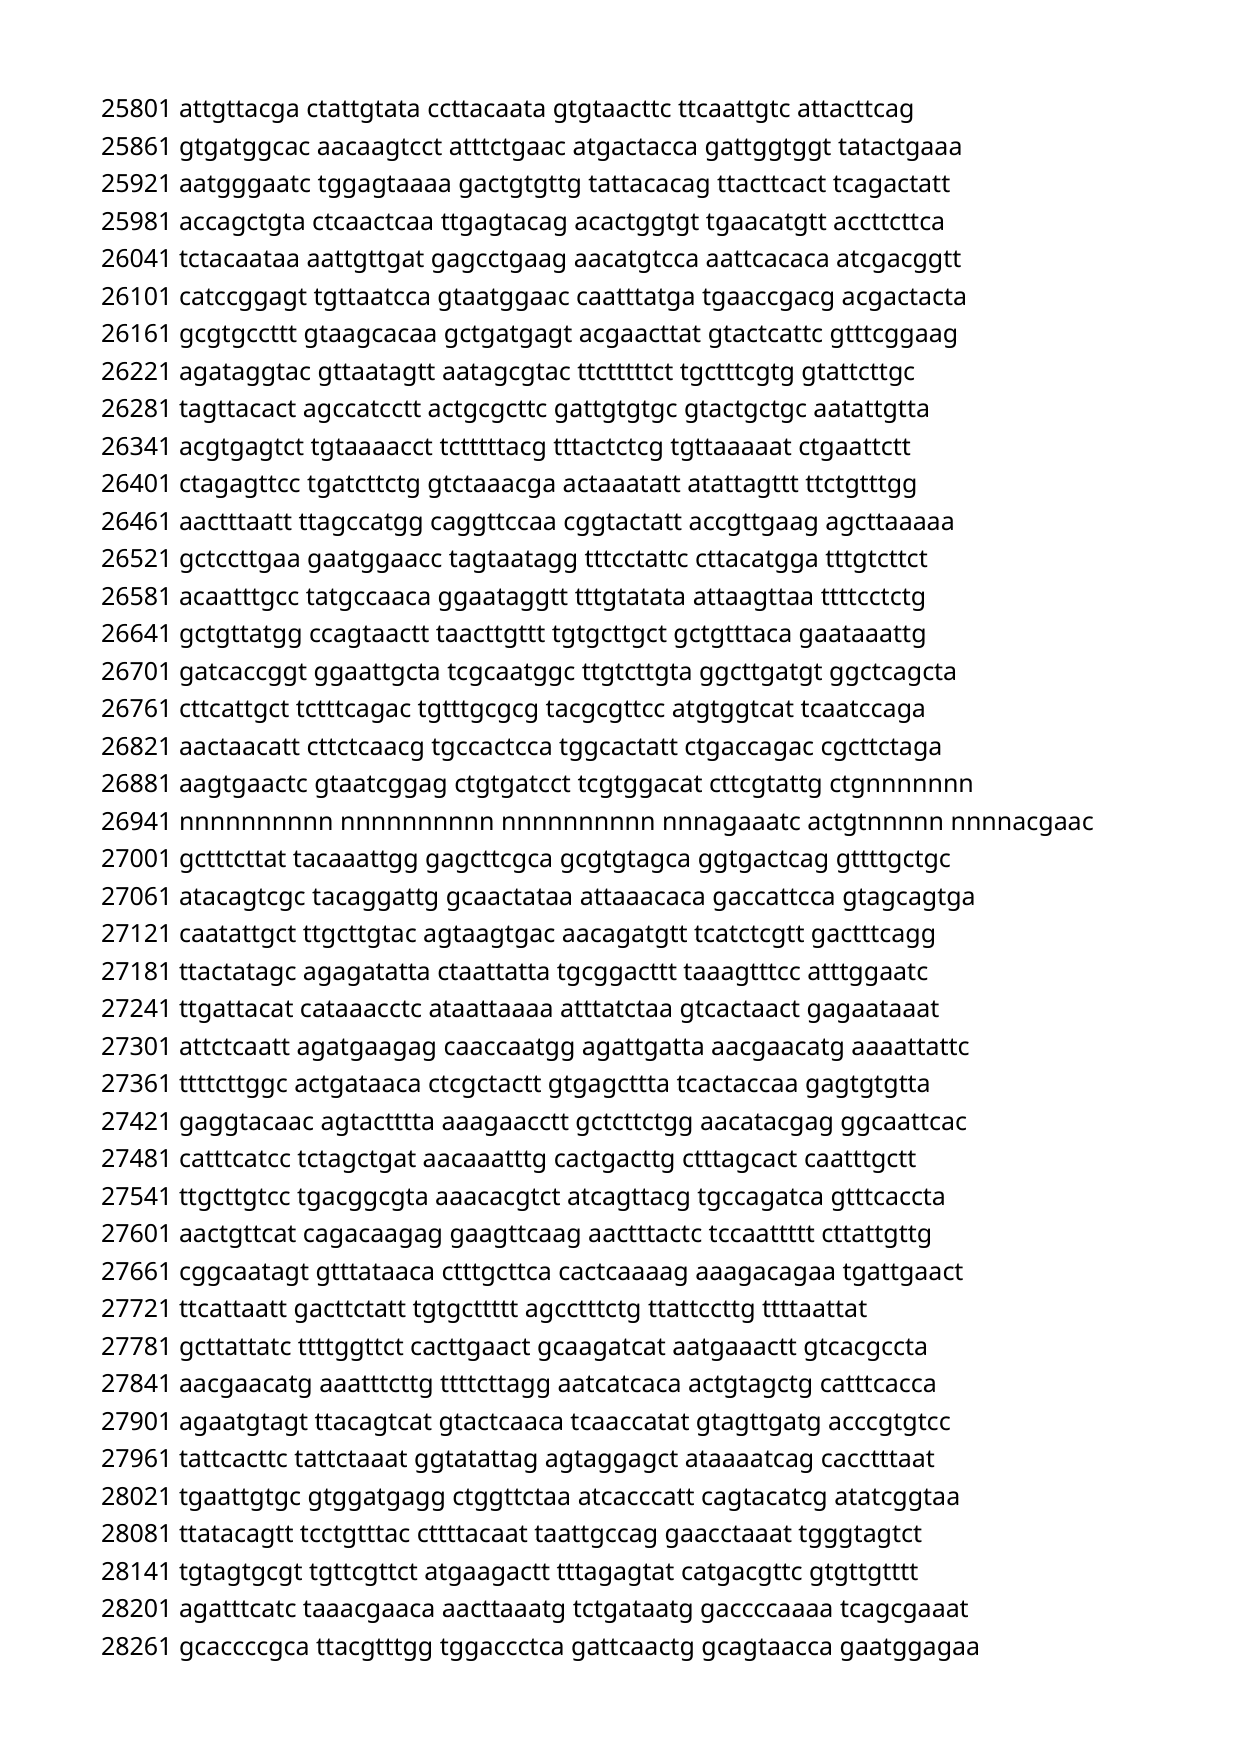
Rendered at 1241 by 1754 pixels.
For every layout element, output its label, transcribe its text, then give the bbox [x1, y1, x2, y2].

text 27841 aacgaacatg aaatttcttg ttttcttagg aatcatcaca actgtagctg catttcacca [75, 1364, 1165, 1402]
text 25921 aatgggaatc tggagtaaaa gactgtgttg tattacacag ttacttcact tcagactatt [75, 164, 1165, 202]
text 26461 aactttaatt ttagccatgg caggttccaa cggtactatt accgttgaag agcttaaaaa [75, 502, 1165, 539]
text 27181 ttactatagc agagatatta ctaattatta tgcggacttt taaagtttcc atttggaatc [75, 952, 1165, 989]
text 26821 aactaacatt cttctcaacg tgccactcca tggcactatt ctgaccagac cgcttctaga [75, 727, 1165, 764]
text 27241 ttgattacat cataaacctc ataattaaaa atttatctaa gtcactaact gagaataaat [75, 989, 1165, 1027]
text 26761 cttcattgct tctttcagac tgtttgcgcg tacgcgttcc atgtggtcat tcaatccaga [75, 689, 1165, 727]
text 26341 acgtgagtct tgtaaaacct tctttttacg tttactctcg tgttaaaaat ctgaattctt [75, 427, 1165, 464]
text 26281 tagttacact agccatcctt actgcgcttc gattgtgtgc gtactgctgc aatattgtta [75, 389, 1165, 427]
text 28201 agatttcatc taaacgaaca aacttaaatg tctgataatg gaccccaaaa tcagcgaaat [75, 1589, 1165, 1627]
text 28021 tgaattgtgc gtggatgagg ctggttctaa atcacccatt cagtacatcg atatcggtaa [75, 1477, 1165, 1514]
text 26941 nnnnnnnnnn nnnnnnnnnn nnnnnnnnnn nnnagaaatc actgtnnnnn nnnnacgaac [75, 802, 1165, 839]
text 25861 gtgatggcac aacaagtcct atttctgaac atgactacca gattggtggt tatactgaaa [75, 127, 1165, 164]
text 27361 ttttcttggc actgataaca ctcgctactt gtgagcttta tcactaccaa gagtgtgtta [75, 1064, 1165, 1102]
text 27001 gctttcttat tacaaattgg gagcttcgca gcgtgtagca ggtgactcag gttttgctgc [75, 839, 1165, 877]
text 27301 attctcaatt agatgaagag caaccaatgg agattgatta aacgaacatg aaaattattc [75, 1027, 1165, 1064]
text 26701 gatcaccggt ggaattgcta tcgcaatggc ttgtcttgta ggcttgatgt ggctcagcta [75, 652, 1165, 689]
text 27481 catttcatcc tctagctgat aacaaatttg cactgacttg ctttagcact caatttgctt [75, 1139, 1165, 1177]
text 27781 gcttattatc ttttggttct cacttgaact gcaagatcat aatgaaactt gtcacgccta [75, 1327, 1165, 1364]
text 27721 ttcattaatt gacttctatt tgtgcttttt agcctttctg ttattccttg ttttaattat [75, 1289, 1165, 1327]
text 27541 ttgcttgtcc tgacggcgta aaacacgtct atcagttacg tgccagatca gtttcaccta [75, 1177, 1165, 1214]
text 27661 cggcaatagt gtttataaca ctttgcttca cactcaaaag aaagacagaa tgattgaact [75, 1252, 1165, 1289]
text 26161 gcgtgccttt gtaagcacaa gctgatgagt acgaacttat gtactcattc gtttcggaag [75, 314, 1165, 352]
text 26641 gctgttatgg ccagtaactt taacttgttt tgtgcttgct gctgtttaca gaataaattg [75, 614, 1165, 652]
text 26221 agataggtac gttaatagtt aatagcgtac ttctttttct tgctttcgtg gtattcttgc [75, 352, 1165, 389]
text 25801 attgttacga ctattgtata ccttacaata gtgtaacttc ttcaattgtc attacttcag [75, 89, 1165, 127]
text 25981 accagctgta ctcaactcaa ttgagtacag acactggtgt tgaacatgtt accttcttca [75, 202, 1165, 239]
text 27061 atacagtcgc tacaggattg gcaactataa attaaacaca gaccattcca gtagcagtga [75, 877, 1165, 914]
text 26881 aagtgaactc gtaatcggag ctgtgatcct tcgtggacat cttcgtattg ctgnnnnnnn [75, 764, 1165, 802]
text 28141 tgtagtgcgt tgttcgttct atgaagactt tttagagtat catgacgttc gtgttgtttt [75, 1552, 1165, 1589]
text 27421 gaggtacaac agtactttta aaagaacctt gctcttctgg aacatacgag ggcaattcac [75, 1102, 1165, 1139]
text 27901 agaatgtagt ttacagtcat gtactcaaca tcaaccatat gtagttgatg acccgtgtcc [75, 1402, 1165, 1439]
text 28261 gcaccccgca ttacgtttgg tggaccctca gattcaactg gcagtaacca gaatggagaa [75, 1627, 1165, 1664]
text 26581 acaatttgcc tatgccaaca ggaataggtt tttgtatata attaagttaa ttttcctctg [75, 577, 1165, 614]
text 27601 aactgttcat cagacaagag gaagttcaag aactttactc tccaattttt cttattgttg [75, 1214, 1165, 1252]
text 26401 ctagagttcc tgatcttctg gtctaaacga actaaatatt atattagttt ttctgtttgg [75, 464, 1165, 502]
text 27121 caatattgct ttgcttgtac agtaagtgac aacagatgtt tcatctcgtt gactttcagg [75, 914, 1165, 952]
text 26101 catccggagt tgttaatcca gtaatggaac caatttatga tgaaccgacg acgactacta [75, 277, 1165, 314]
text 26041 tctacaataa aattgttgat gagcctgaag aacatgtcca aattcacaca atcgacggtt [75, 239, 1165, 277]
text 26521 gctccttgaa gaatggaacc tagtaatagg tttcctattc cttacatgga tttgtcttct [75, 539, 1165, 577]
text 28081 ttatacagtt tcctgtttac cttttacaat taattgccag gaacctaaat tgggtagtct [75, 1514, 1165, 1552]
text 27961 tattcacttc tattctaaat ggtatattag agtaggagct ataaaatcag cacctttaat [75, 1439, 1165, 1477]
